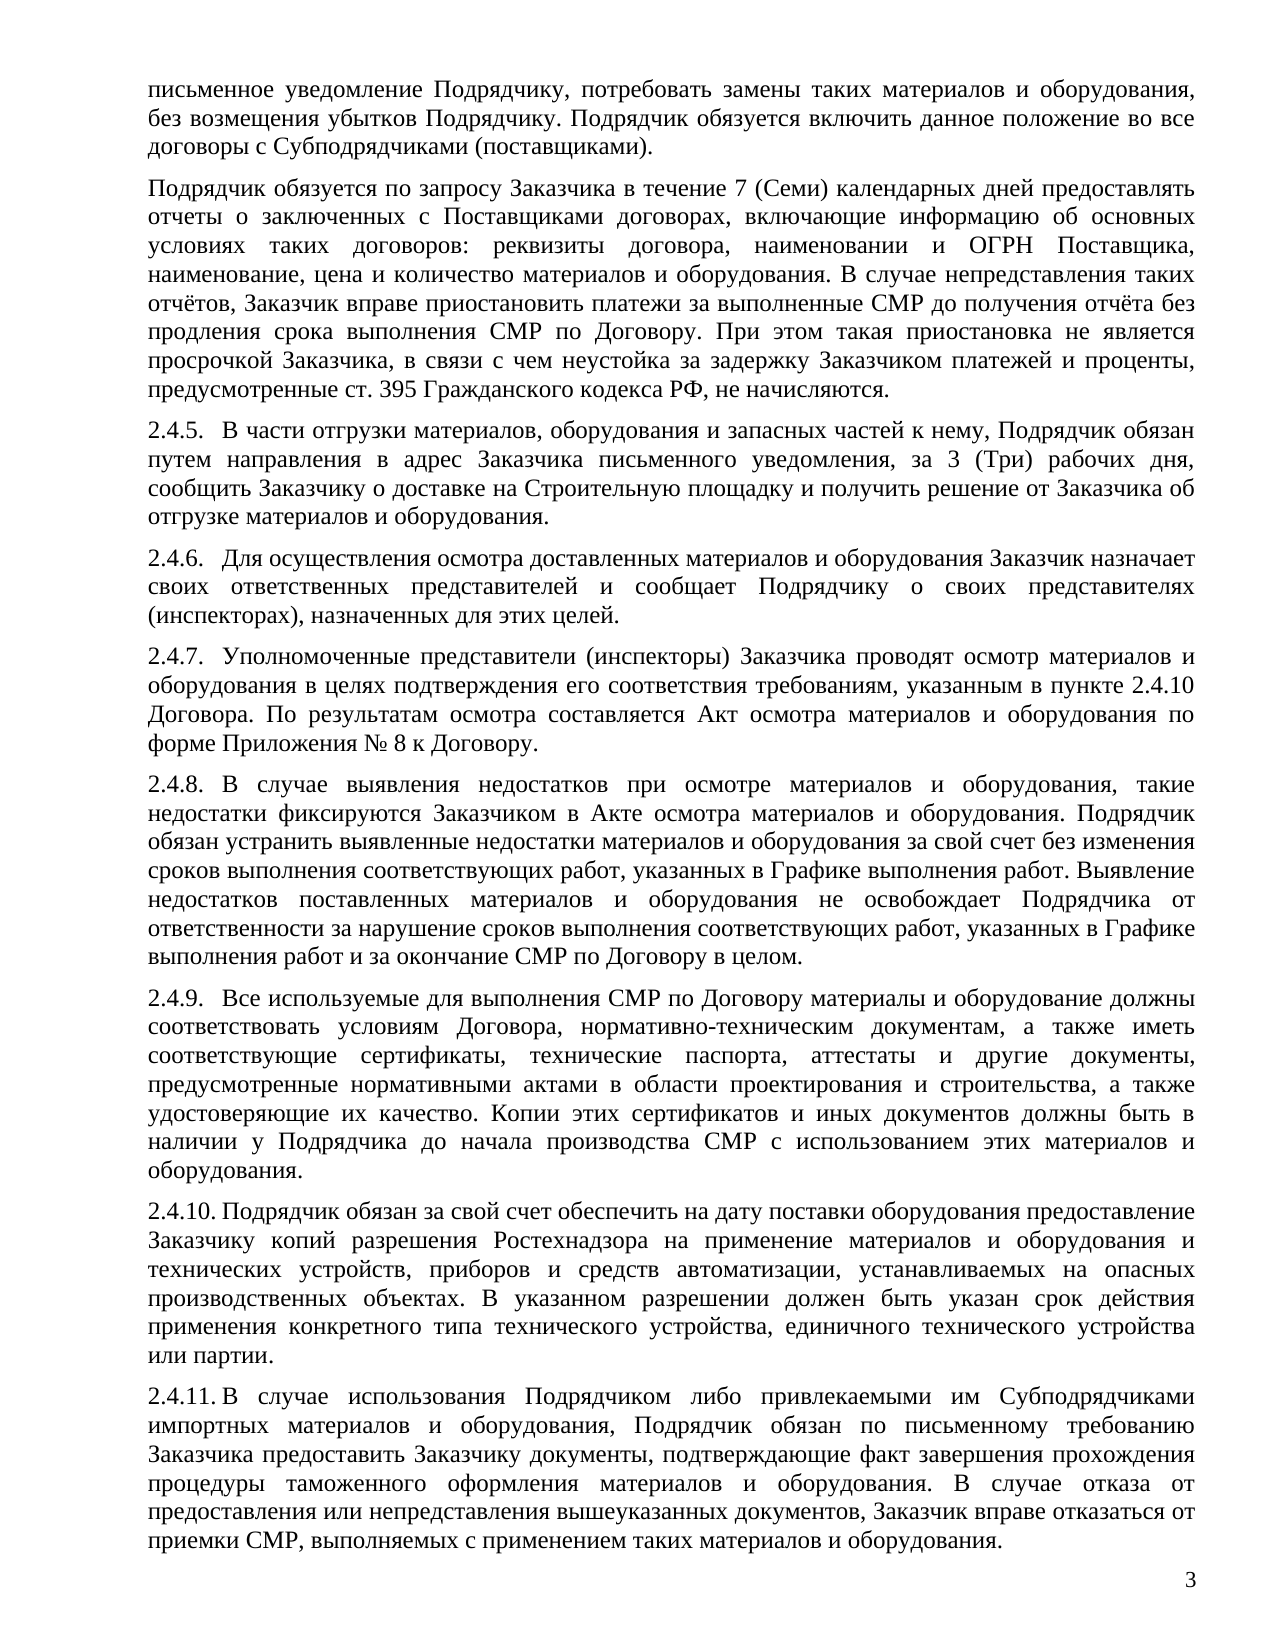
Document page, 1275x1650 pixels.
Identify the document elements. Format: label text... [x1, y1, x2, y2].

list Уполномоченные представители (инспекторы) Заказчика проводят осмотр материалов и оборудования в целях подтверждения его соответствия требованиям, указанным в пункте 2.4.10 Договора. По результатам осмотра составляется Акт осмотра материалов и оборудования по форме Приложения № 8 к Договору. [148, 641, 1196, 756]
list Все используемые для выполнения СМР по Договору материалы и оборудование должны соответствовать условиям Договора, нормативно-техническим документам, а также иметь соответствующие сертификаты, технические паспорта, аттестаты и другие документы, предусмотренные нормативными актами в области проектирования и строительства, а также удостоверяющие их качество. Копии этих сертификатов и иных документов должны быть в наличии у Подрядчика до начала производства СМР с использованием этих материалов и оборудования. [148, 983, 1196, 1184]
list В части отгрузки материалов, оборудования и запасных частей к нему, Подрядчик обязан путем направления в адрес Заказчика письменного уведомления, за 3 (Три) рабочих дня, сообщить Заказчику о доставке на Строительную площадку и получить решение от Заказчика об отгрузке материалов и оборудования. [148, 415, 1196, 530]
list Для осуществления осмотра доставленных материалов и оборудования Заказчик назначает своих ответственных представителей и сообщает Подрядчику о своих представителях (инспекторах), назначенных для этих целей. [148, 543, 1196, 629]
text Подрядчик обязуется по запросу Заказчика в течение 7 (Семи) календарных дней предоставлять отчеты о заключенных с Поставщиками договорах, включающие информацию об основных условиях таких договоров: реквизиты договора, наименовании и ОГРН Поставщика, наименование, цена и количество материалов и оборудования. В случае непредставления таких отчётов, Заказчик вправе приостановить платежи за выполненные СМР до получения отчёта без продления срока выполнения СМР по Договору. При этом такая приостановка не является просрочкой Заказчика, в связи с чем неустойка за задержку Заказчиком платежей и проценты, предусмотренные ст. 395 Гражданского кодекса РФ, не начисляются. [148, 173, 1196, 403]
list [148, 74, 1196, 160]
list В случае выявления недостатков при осмотре материалов и оборудования, такие недостатки фиксируются Заказчиком в Акте осмотра материалов и оборудования. Подрядчик обязан устранить выявленные недостатки материалов и оборудования за свой счет без изменения сроков выполнения соответствующих работ, указанных в Графике выполнения работ. Выявление недостатков поставленных материалов и оборудования не освобождает Подрядчика от ответственности за нарушение сроков выполнения соответствующих работ, указанных в Графике выполнения работ и за окончание СМР по Договору в целом. [148, 769, 1196, 970]
list В случае использования Подрядчиком либо привлекаемыми им Субподрядчиками импортных материалов и оборудования, Подрядчик обязан по письменному требованию Заказчика предоставить Заказчику документы, подтверждающие факт завершения прохождения процедуры таможенного оформления материалов и оборудования. В случае отказа от предоставления или непредставления вышеуказанных документов, Заказчик вправе отказаться от приемки СМР, выполняемых с применением таких материалов и оборудования. [148, 1381, 1196, 1554]
list Подрядчик обязан за свой счет обеспечить на дату поставки оборудования предоставление Заказчику копий разрешения Ростехнадзора на применение материалов и оборудования и технических устройств, приборов и средств автоматизации, устанавливаемых на опасных производственных объектах. В указанном разрешении должен быть указан срок действия применения конкретного типа технического устройства, единичного технического устройства или партии. [148, 1196, 1196, 1369]
